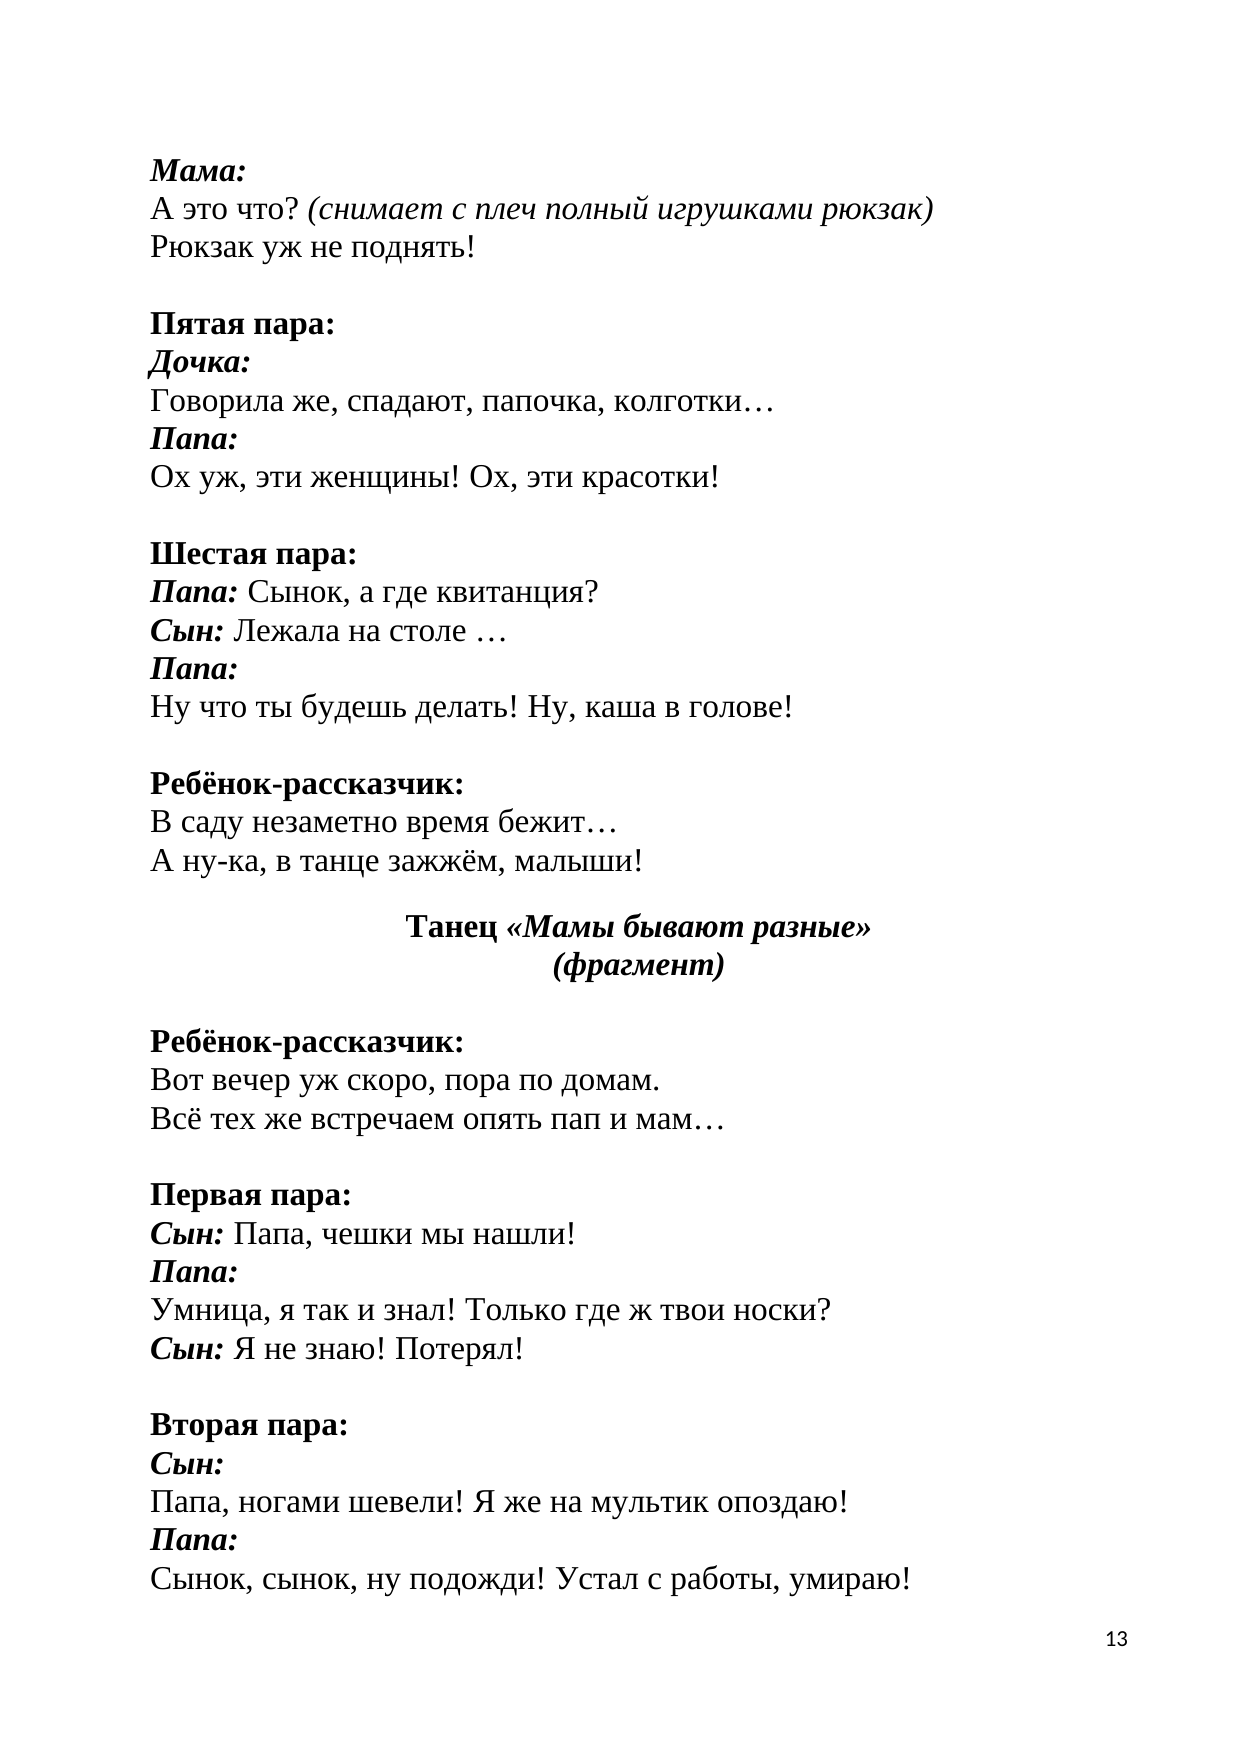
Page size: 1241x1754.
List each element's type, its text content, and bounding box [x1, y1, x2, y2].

text А это что? (снимает с плеч полный игрушками рюкзак) [112, 188, 1128, 227]
text Папа: Сынок, а где квитанция? [112, 572, 1128, 610]
text Папа: [112, 1520, 1128, 1558]
text Папа: [112, 1251, 1128, 1290]
text В саду незаметно время бежит… [112, 802, 1128, 840]
text Папа: [112, 648, 1128, 687]
text Сын: Лежала на столе … [112, 610, 1128, 648]
text Шестая пара: [112, 533, 1128, 572]
text А ну-ка, в танце зажжём, малыши! [112, 840, 1128, 878]
text Всё тех же встречаем опять пап и мам… [112, 1098, 1128, 1136]
text Вот вечер уж скоро, пора по домам. [112, 1060, 1128, 1098]
text Вторая пара: [112, 1405, 1128, 1443]
text Танец «Мамы бывают разные» [112, 906, 1128, 945]
text Ребёнок-рассказчик: [112, 1021, 1128, 1060]
text Сын: Папа, чешки мы нашли! [112, 1213, 1128, 1251]
text Мама: [112, 150, 1128, 188]
text Сынок, сынок, ну подожди! Устал с работы, умираю! [112, 1558, 1128, 1596]
text Дочка: [112, 342, 1128, 380]
text Пятая пара: [112, 303, 1128, 342]
text Ну что ты будешь делать! Ну, каша в голове! [112, 687, 1128, 725]
text Сын: [112, 1443, 1128, 1481]
text Рюкзак уж не поднять! [112, 227, 1128, 265]
text Умница, я так и знал! Только где ж твои носки? [112, 1290, 1128, 1328]
text (фрагмент) [112, 945, 1128, 983]
text Папа, ногами шевели! Я же на мультик опоздаю! [112, 1481, 1128, 1520]
text Папа: [112, 418, 1128, 457]
text Говорила же, спадают, папочка, колготки… [112, 380, 1128, 418]
text Сын: Я не знаю! Потерял! [112, 1328, 1128, 1366]
text Ребёнок-рассказчик: [112, 763, 1128, 802]
text Ох уж, эти женщины! Ох, эти красотки! [112, 457, 1128, 495]
text Первая пара: [112, 1175, 1128, 1213]
